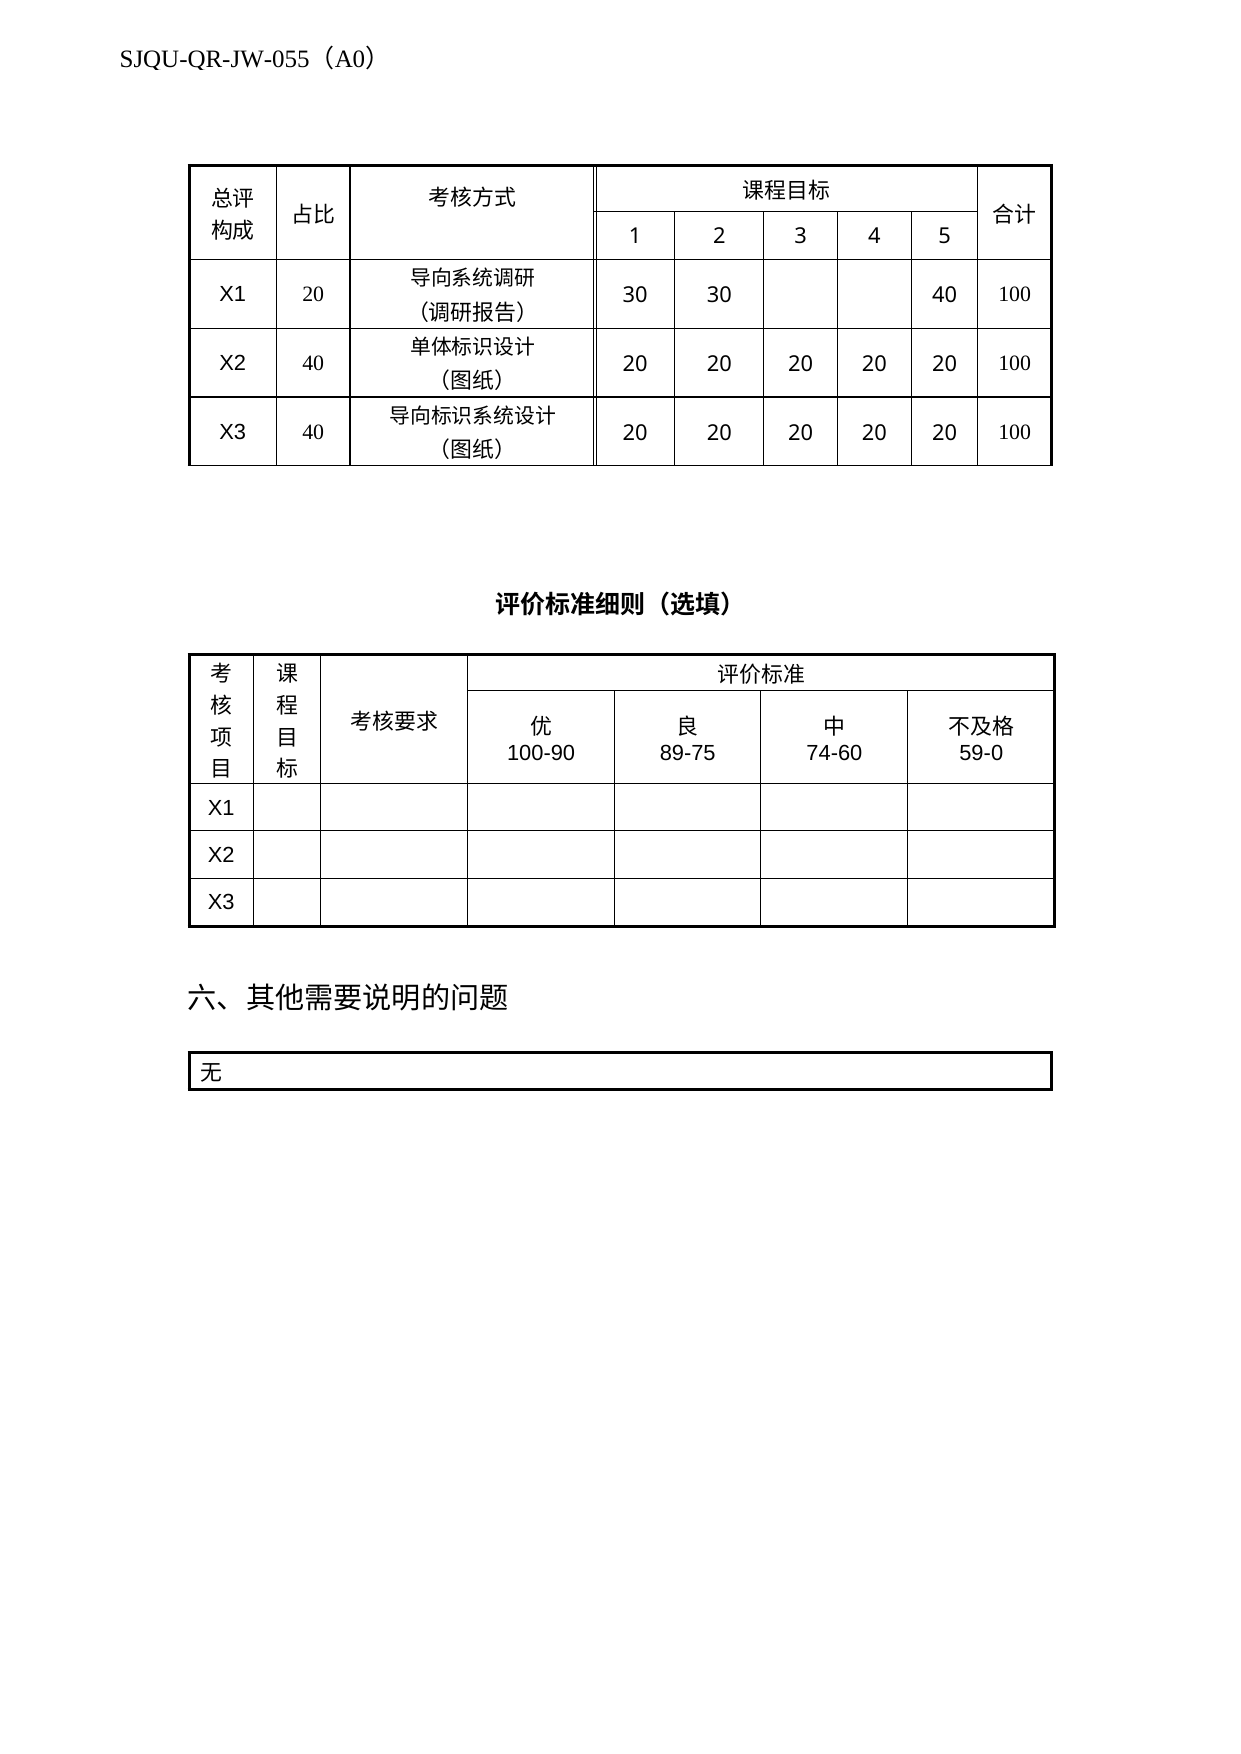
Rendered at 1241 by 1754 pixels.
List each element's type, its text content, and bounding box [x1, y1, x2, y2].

table_cell [321, 831, 467, 877]
table_cell [254, 831, 320, 877]
table_cell 20 [838, 398, 911, 465]
table_header 考核项目 [191, 656, 253, 783]
table_cell [838, 260, 911, 327]
table_cell 30 [675, 260, 763, 327]
table_cell 不及格 59-0 [908, 691, 1053, 783]
table_header 合计 [978, 167, 1050, 258]
table_cell 20 [838, 329, 911, 396]
table_header 评价标准 [468, 656, 1053, 690]
table_cell 优 100-90 [468, 691, 614, 783]
table_header 无 [191, 1054, 1050, 1088]
table_cell 20 [764, 398, 837, 465]
table_cell 100 [978, 329, 1050, 396]
table_cell X3 [191, 879, 253, 925]
table_cell [468, 784, 614, 830]
table_cell X1 [191, 784, 253, 830]
table_cell 20 [675, 398, 763, 465]
table_cell [908, 784, 1053, 830]
table_cell [468, 879, 614, 925]
table_cell [615, 879, 760, 925]
table_header 占比 [277, 167, 349, 258]
table_cell 30 [597, 260, 674, 327]
table_cell [908, 879, 1053, 925]
table_cell [761, 784, 907, 830]
table_cell 20 [764, 329, 837, 396]
table_cell 良 89-75 [615, 691, 760, 783]
table_header 课程目标 [597, 167, 977, 211]
table_cell 4 [838, 212, 911, 258]
table_cell 20 [675, 329, 763, 396]
table_cell 导向标识系统设计 （图纸） [351, 398, 593, 465]
table_cell X2 [191, 831, 253, 877]
table_cell X3 [191, 398, 276, 465]
table_cell [321, 879, 467, 925]
table_header 考核要求 [321, 656, 467, 783]
text 六、其他需要说明的问题 [187, 962, 1053, 1030]
table_cell 导向系统调研 （调研报告） [351, 260, 593, 327]
table_cell [908, 831, 1053, 877]
table_cell 1 [597, 212, 674, 258]
table_cell 3 [764, 212, 837, 258]
table_cell 20 [912, 398, 977, 465]
table_cell 中 74-60 [761, 691, 907, 783]
table_cell 40 [277, 398, 349, 465]
table_header 总评构成 [191, 167, 276, 258]
table_cell 20 [597, 398, 674, 465]
table_cell X2 [191, 329, 276, 396]
table_cell [254, 879, 320, 925]
table_cell [468, 831, 614, 877]
table_cell 2 [675, 212, 763, 258]
table_cell 20 [277, 260, 349, 327]
table_cell [761, 831, 907, 877]
table_cell 5 [912, 212, 977, 258]
table_cell 20 [912, 329, 977, 396]
table_cell 20 [597, 329, 674, 396]
table_cell 40 [912, 260, 977, 327]
table_cell [615, 784, 760, 830]
table_cell 100 [978, 260, 1050, 327]
table_cell [761, 879, 907, 925]
table_header 课 程 目 标 [254, 656, 320, 783]
table_cell [254, 784, 320, 830]
text 评价标准细则（选填） [187, 568, 1053, 636]
table_cell [615, 831, 760, 877]
table_cell [321, 784, 467, 830]
table_header 考核方式 [351, 167, 593, 258]
table_cell 40 [277, 329, 349, 396]
table_cell X1 [191, 260, 276, 327]
table_cell [764, 260, 837, 327]
table_cell 100 [978, 398, 1050, 465]
table_cell 单体标识设计 （图纸） [351, 329, 593, 396]
